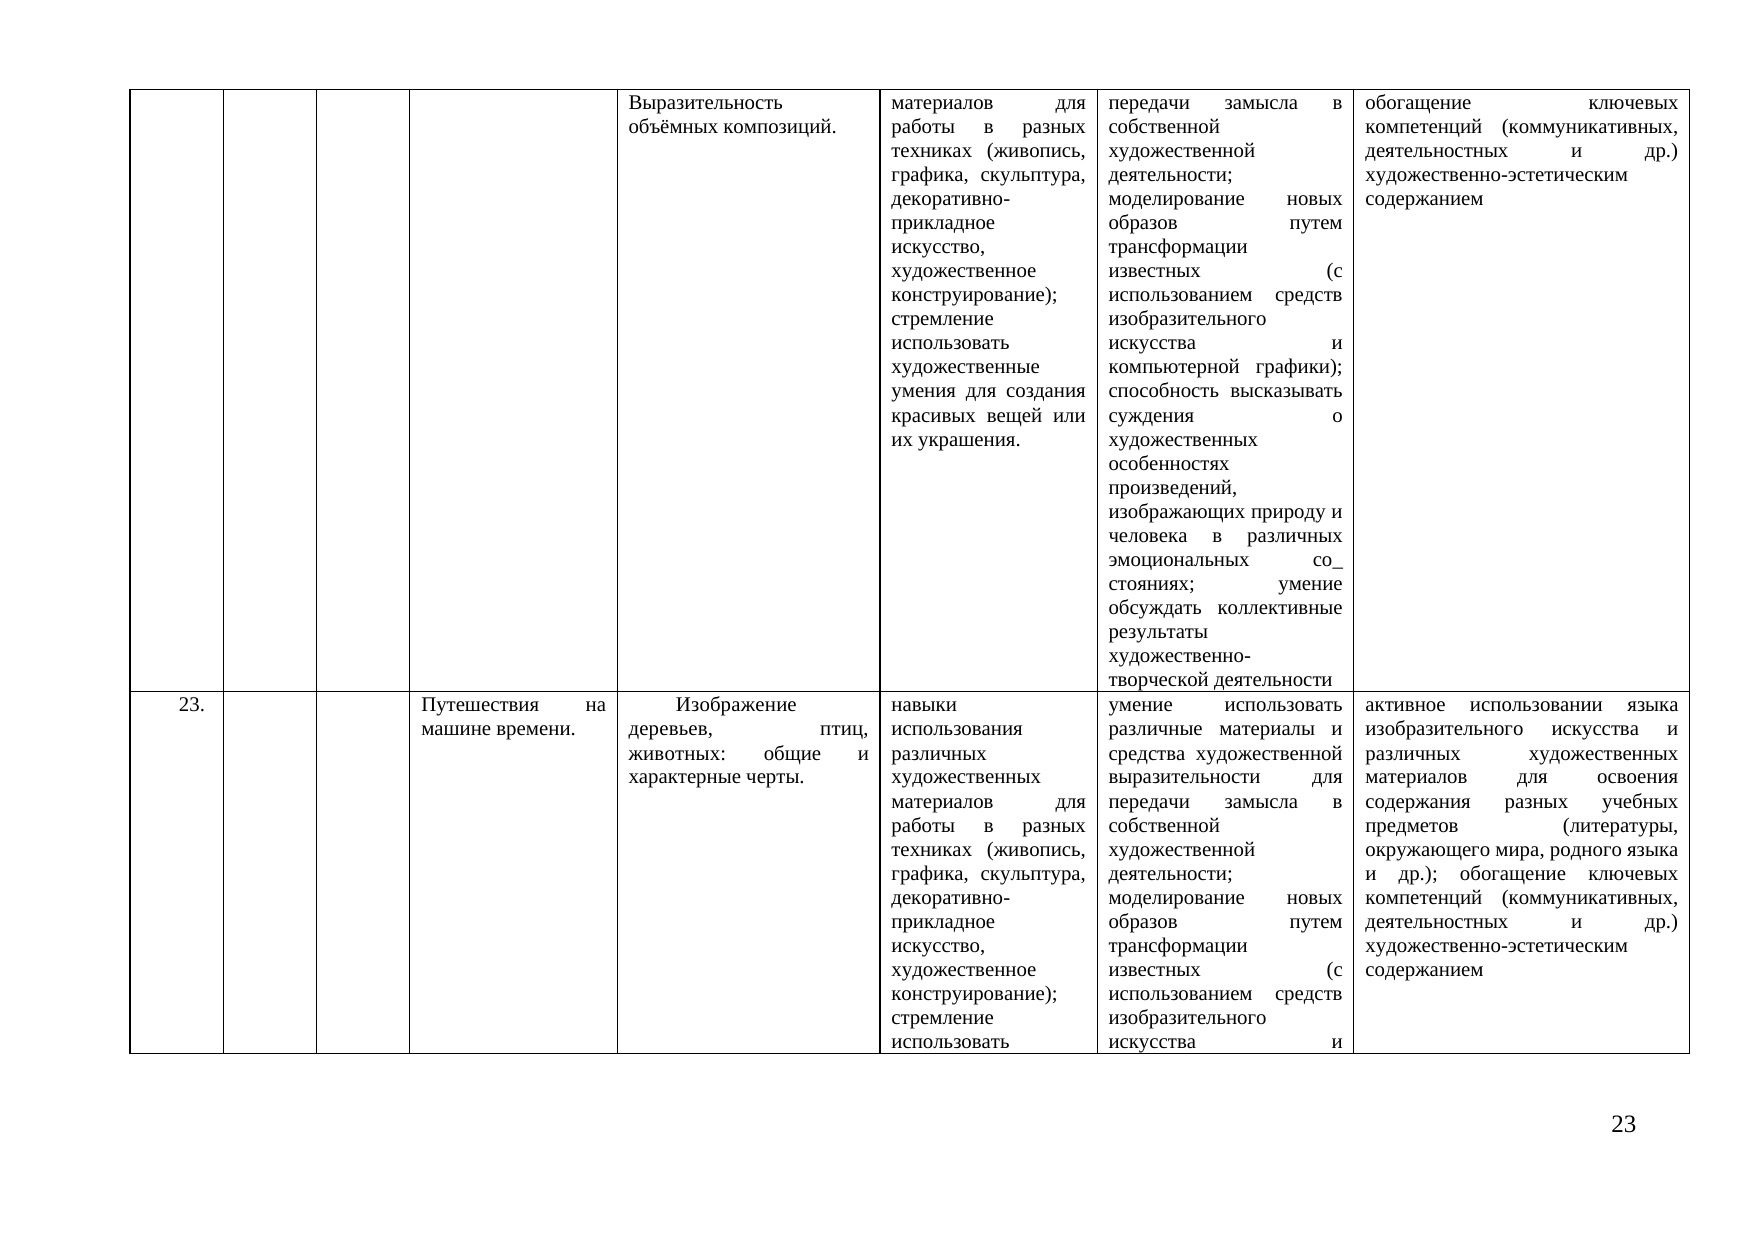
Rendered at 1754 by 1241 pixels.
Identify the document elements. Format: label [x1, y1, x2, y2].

table_cell [317, 90, 409, 691]
table_cell [317, 692, 409, 1053]
table_cell [410, 692, 617, 1053]
table_cell [618, 90, 879, 691]
table_cell [224, 692, 316, 1053]
table_cell [1354, 692, 1689, 1053]
table_cell [1098, 90, 1353, 691]
table_cell [224, 90, 316, 691]
table_cell [881, 692, 1097, 1053]
table_cell [410, 90, 617, 691]
table_cell [131, 90, 223, 691]
table_cell [618, 692, 879, 1053]
table_cell [1098, 692, 1353, 1053]
table_cell [131, 692, 223, 1053]
table_cell [881, 90, 1097, 691]
table_cell [1354, 90, 1689, 691]
